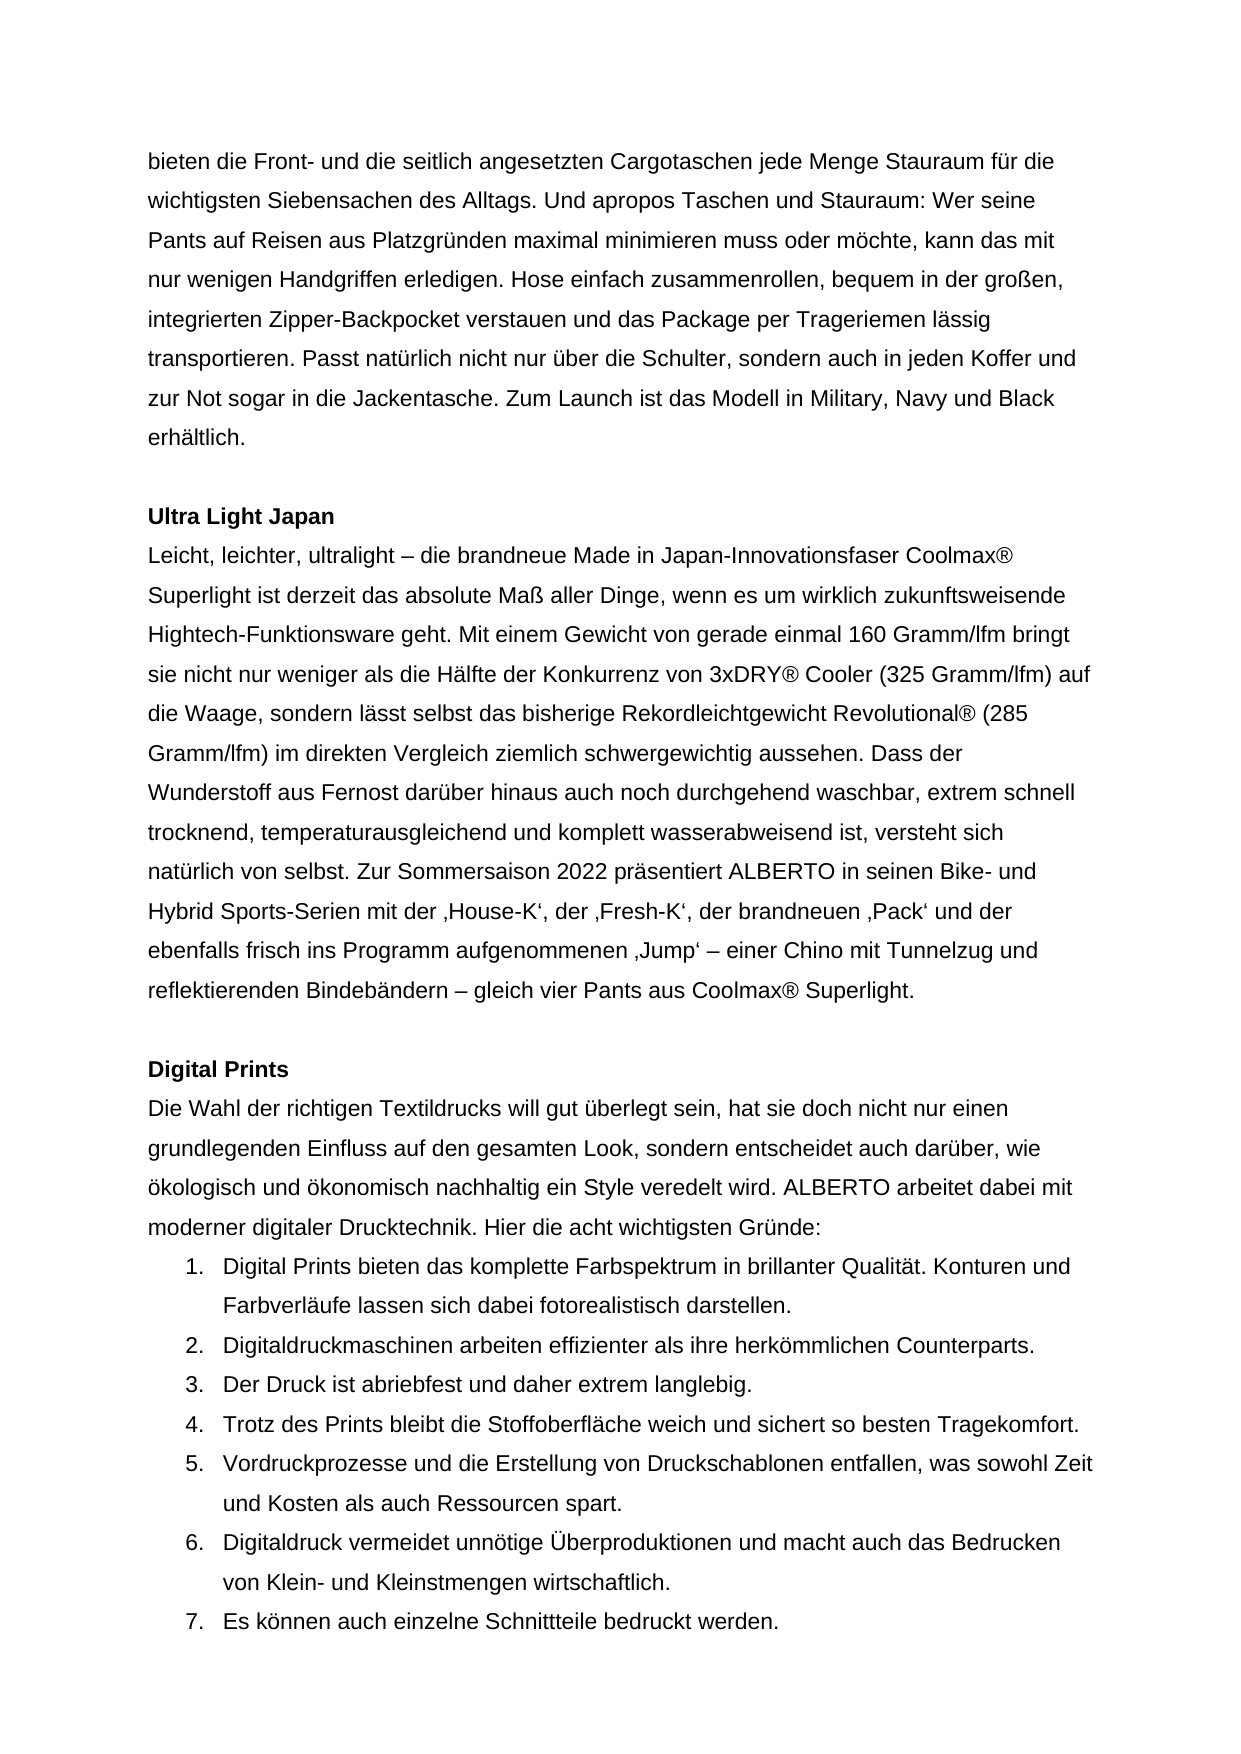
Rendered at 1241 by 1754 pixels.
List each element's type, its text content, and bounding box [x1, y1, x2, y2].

list Digitaldruck vermeidet unnötige Überproduktionen und macht auch das Bedrucken von Klein- und Kleinstmengen wirtschaftlich. [185, 1529, 1093, 1595]
text Die Wahl der richtigen Textildrucks will gut überlegt sein, hat sie doch nicht nur einen grundlegenden Einfluss auf den gesamten Look, sondern entscheidet auch darüber, wie ökologisch und ökonomisch nachhaltig ein Style veredelt wird. ALBERTO arbeitet dabei mit moderner digitaler Drucktechnik. Hier die acht wichtigsten Gründe: [148, 1095, 1093, 1240]
list Trotz des Prints bleibt die Stoffoberfläche weich und sichert so besten Tragekomfort. [185, 1411, 1093, 1437]
list Vordruckprozesse und die Erstellung von Druckschablonen entfallen, was sowohl Zeit und Kosten als auch Ressourcen spart. [185, 1450, 1093, 1516]
text Digital Prints [148, 1056, 1093, 1082]
text Leicht, leichter, ultralight – die brandneue Made in Japan-Innovationsfaser Coolmax® Superlight ist derzeit das absolute Maß aller Dinge, wenn es um wirklich zukunftsweisende Hightech-Funktionsware geht. Mit einem Gewicht von gerade einmal 160 Gramm/lfm bringt sie nicht nur weniger als die Hälfte der Konkurrenz von 3xDRY® Cooler (325 Gramm/lfm) auf die Waage, sondern lässt selbst das bisherige Rekordleichtgewicht Revolutional® (285 Gramm/lfm) im direkten Vergleich ziemlich schwergewichtig aussehen. Dass der Wunderstoff aus Fernost darüber hinaus auch noch durchgehend waschbar, extrem schnell trocknend, temperaturausgleichend und komplett wasserabweisend ist, versteht sich natürlich von selbst. Zur Sommersaison 2022 präsentiert ALBERTO in seinen Bike- und Hybrid Sports-Serien mit der ‚House-K‘, der ‚Fresh-K‘, der brandneuen ‚Pack‘ und der ebenfalls frisch ins Programm aufgenommenen ‚Jump‘ – einer Chino mit Tunnelzug und reflektierenden Bindebändern – gleich vier Pants aus Coolmax® Superlight. [148, 542, 1093, 1003]
list Digitaldruckmaschinen arbeiten effizienter als ihre herkömmlichen Counterparts. [185, 1332, 1093, 1358]
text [148, 148, 1093, 450]
text Ultra Light Japan [148, 503, 1093, 529]
list Es können auch einzelne Schnittteile bedruckt werden. [185, 1608, 1093, 1635]
list Digital Prints bieten das komplette Farbspektrum in brillanter Qualität. Konturen und Farbverläufe lassen sich dabei fotorealistisch darstellen. [185, 1253, 1093, 1319]
list Der Druck ist abriebfest und daher extrem langlebig. [185, 1371, 1093, 1398]
